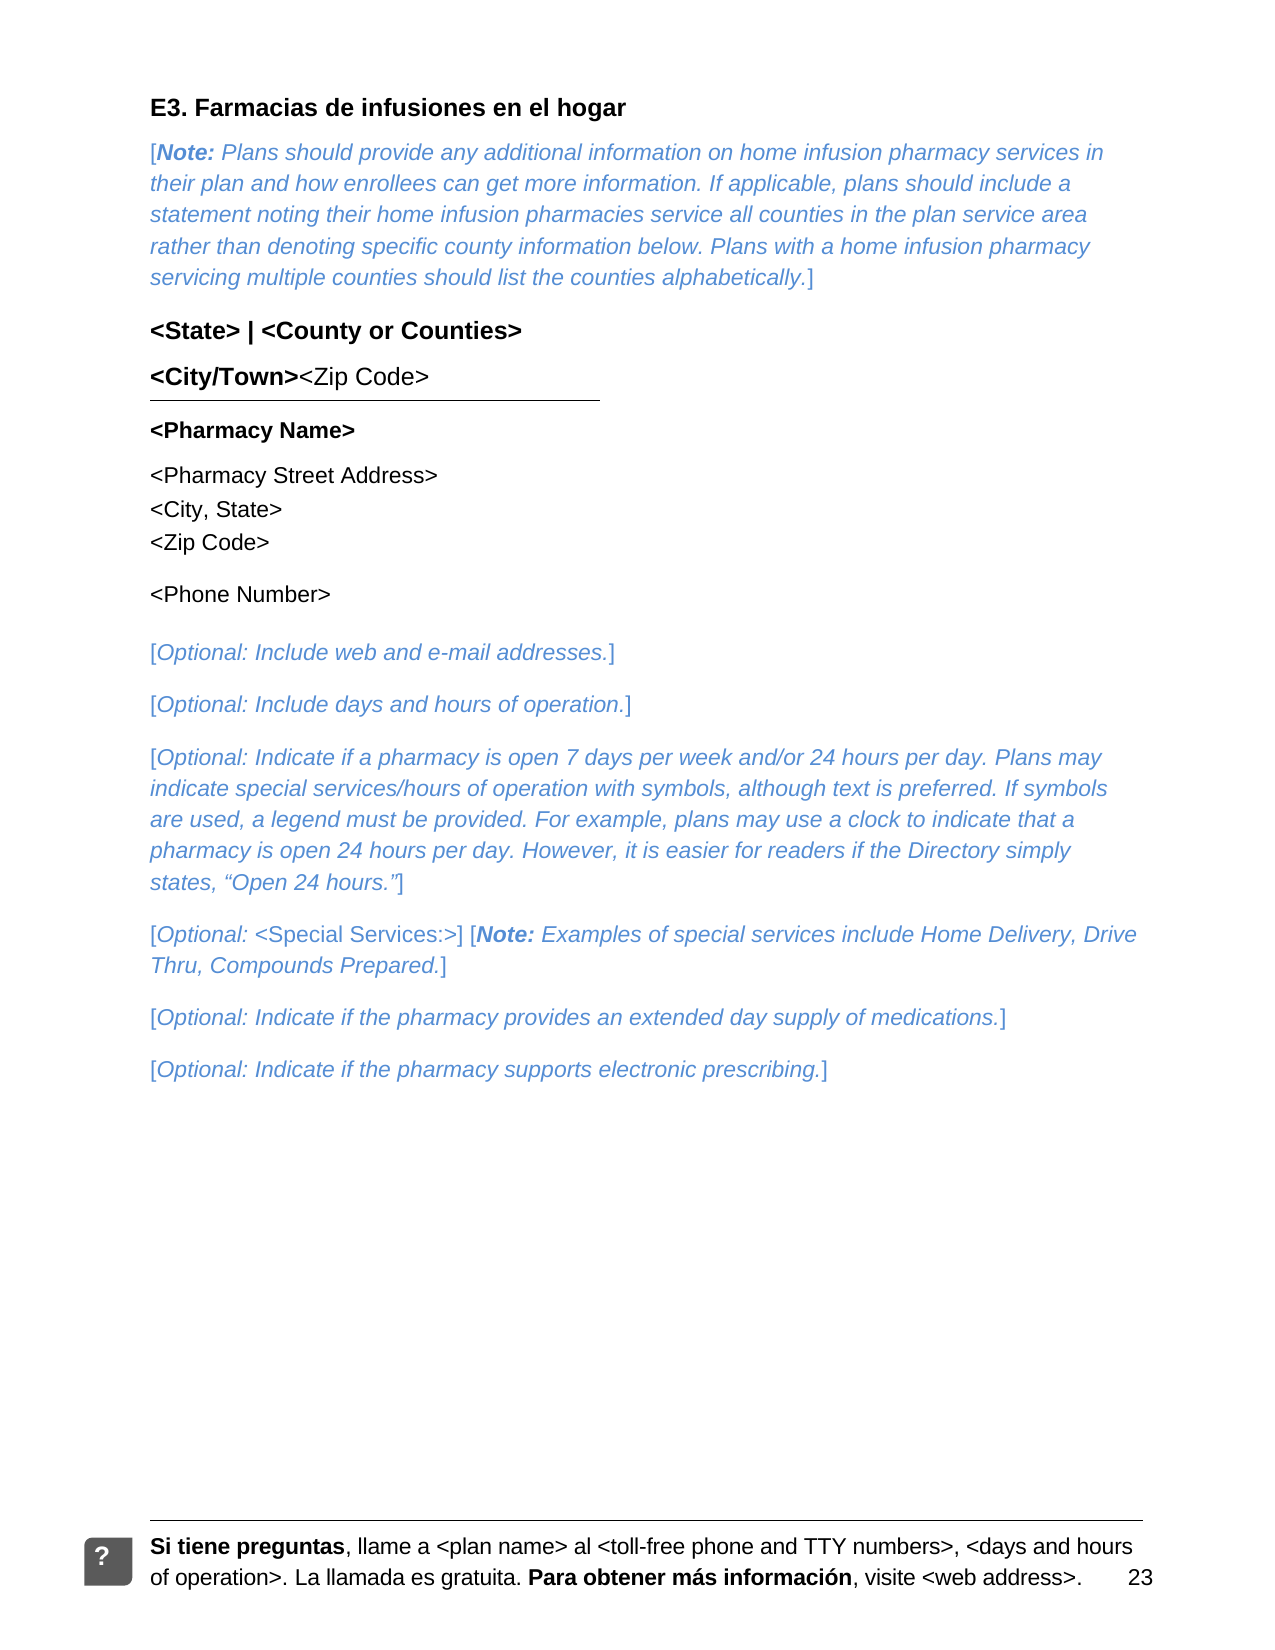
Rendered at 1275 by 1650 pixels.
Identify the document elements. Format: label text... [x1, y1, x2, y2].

text <Pharmacy Street Address> <City, State> <Zip Code> [150, 457, 1143, 557]
text [Note: Plans should provide any additional information on home infusion pharmacy services in their plan and how enrollees can get more information. If applicable, plans should include a statement noting their home infusion pharmacies service all counties in the plan service area rather than denoting specific county information below. Plans with a home infusion pharmacy servicing multiple counties should list the counties alphabetically.] [150, 135, 1143, 292]
subtitle E3. Farmacias de infusiones en el hogar [150, 89, 1068, 123]
text [Optional: Include days and hours of operation.] [150, 688, 1143, 719]
text [Optional: Indicate if the pharmacy supports electronic prescribing.] [150, 1052, 1143, 1084]
text [Optional: Indicate if a pharmacy is open 7 days per week and/or 24 hours per day. Plans may indicate special services/hours of operation with symbols, although text is preferred. If symbols are used, a legend must be provided. For example, plans may use a clock to indicate that a pharmacy is open 24 hours per day. However, it is easier for readers if the Directory simply states, “Open 24 hours.”] [150, 740, 1143, 896]
text [Optional: <Special Services:>] [Note: Examples of special services include Home Delivery, Drive Thru, Compounds Prepared.] [150, 917, 1143, 979]
text <Pharmacy Name> [150, 413, 1143, 445]
text <City/Town><Zip Code> [150, 358, 600, 400]
text [Optional: Include web and e-mail addresses.] [150, 636, 1143, 667]
text <Phone Number> [150, 576, 1143, 609]
text <State> | <County or Counties> [150, 312, 1143, 346]
text [Optional: Indicate if the pharmacy provides an extended day supply of medications.] [150, 1000, 1143, 1032]
